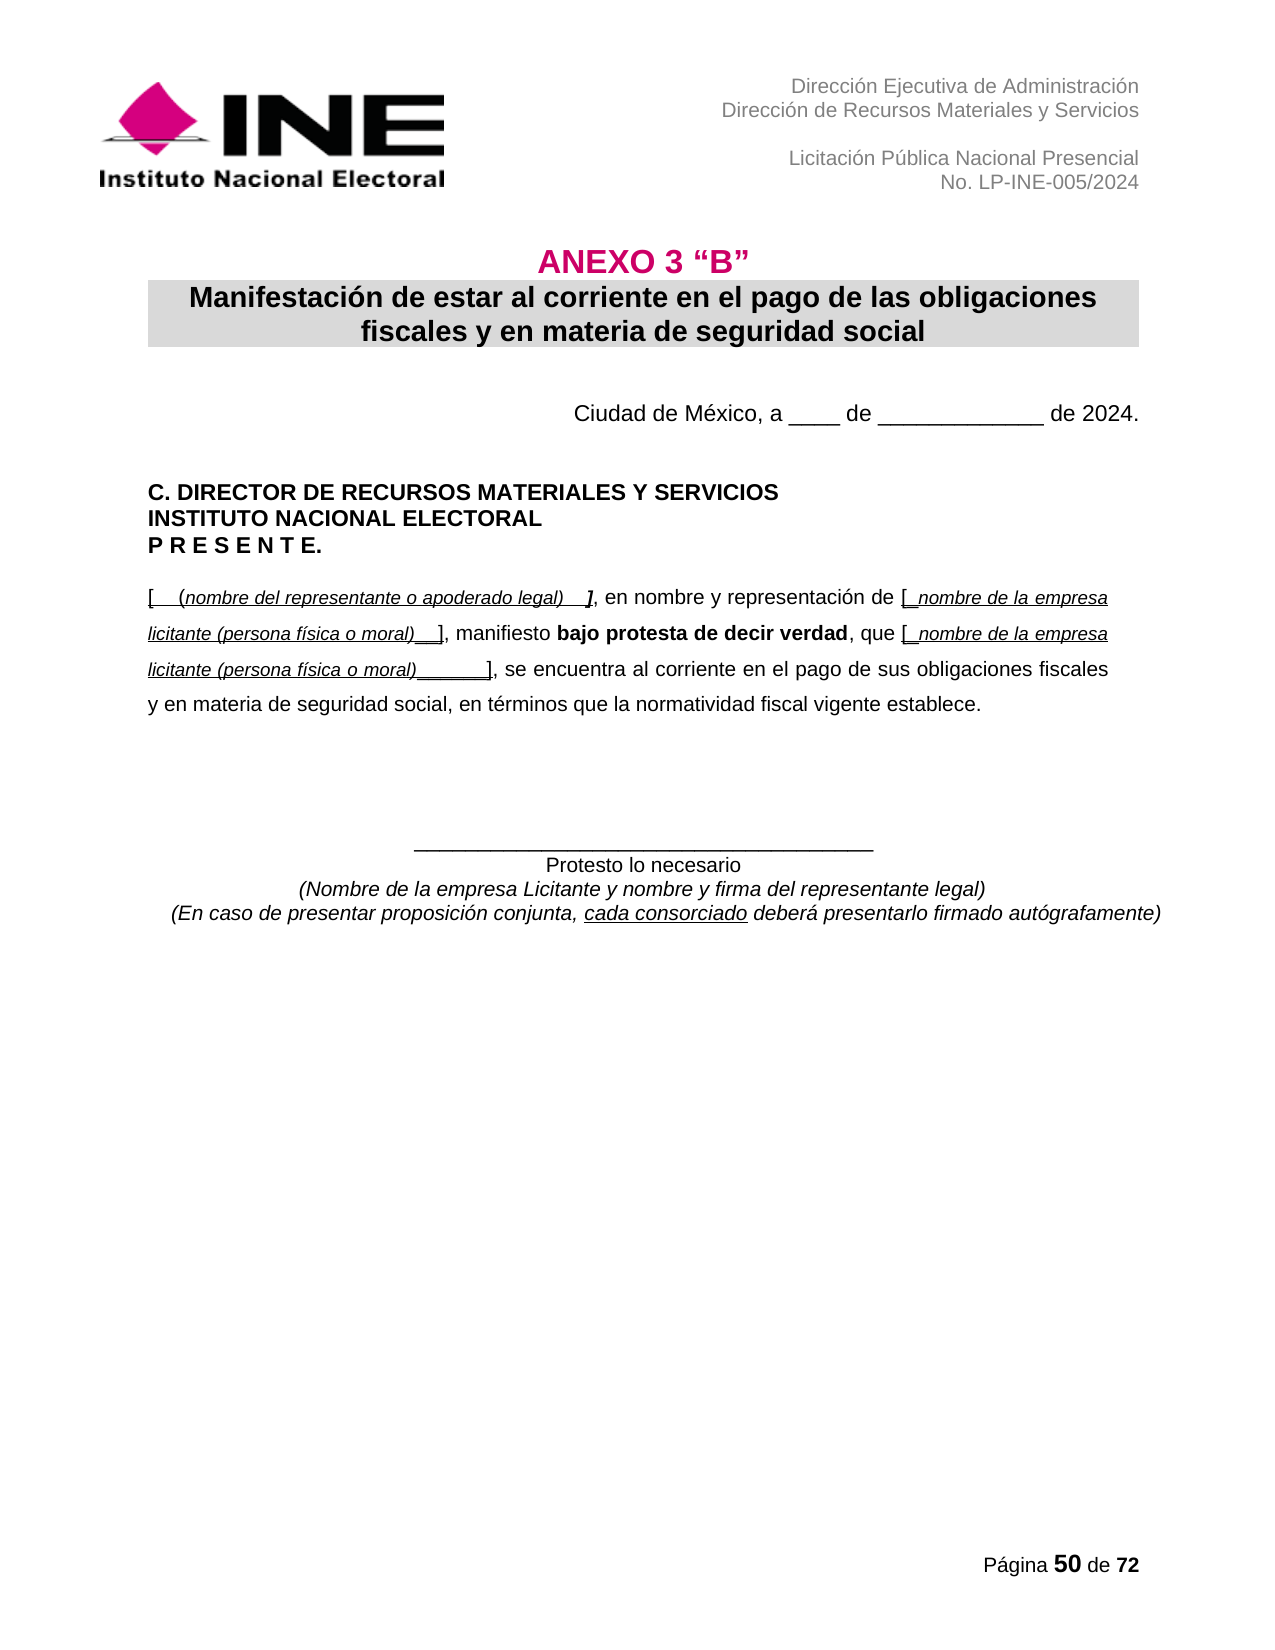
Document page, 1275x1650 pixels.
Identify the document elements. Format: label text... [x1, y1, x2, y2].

picture [100, 82, 444, 187]
text [ (nombre del representante o apoderado legal) ], en nombre y representación de [_nombre de la empresa licitante (persona física o moral)__], manifiesto bajo protesta de decir verdad, que [_nombre de la empresa licitante (persona física o moral)______], se encuentra al corriente en el pago de sus obligaciones fiscales y en materia de seguridad social, en términos que la normatividad fiscal vigente establece. [148, 584, 1109, 716]
text INSTITUTO NACIONAL ELECTORAL [148, 505, 1139, 532]
text (Nombre de la empresa Licitante y nombre y firma del representante legal) [148, 877, 1139, 901]
text Manifestación de estar al corriente en el pago de las obligaciones fiscales y en materia de seguridad social [148, 280, 1139, 347]
text C. DIRECTOR DE RECURSOS MATERIALES Y SERVICIOS [148, 479, 1139, 505]
subtitle ANEXO 3 “B” [148, 242, 1139, 280]
text ____________________________________ [148, 826, 1139, 853]
text (En caso de presentar proposición conjunta, cada consorciado deberá presentarlo firmado autógrafamente) [148, 901, 1181, 925]
text P R E S E N T E. [148, 532, 1139, 558]
text Protesto lo necesario [148, 853, 1139, 877]
text Ciudad de México, a ____ de _____________ de 2024. [148, 400, 1139, 426]
